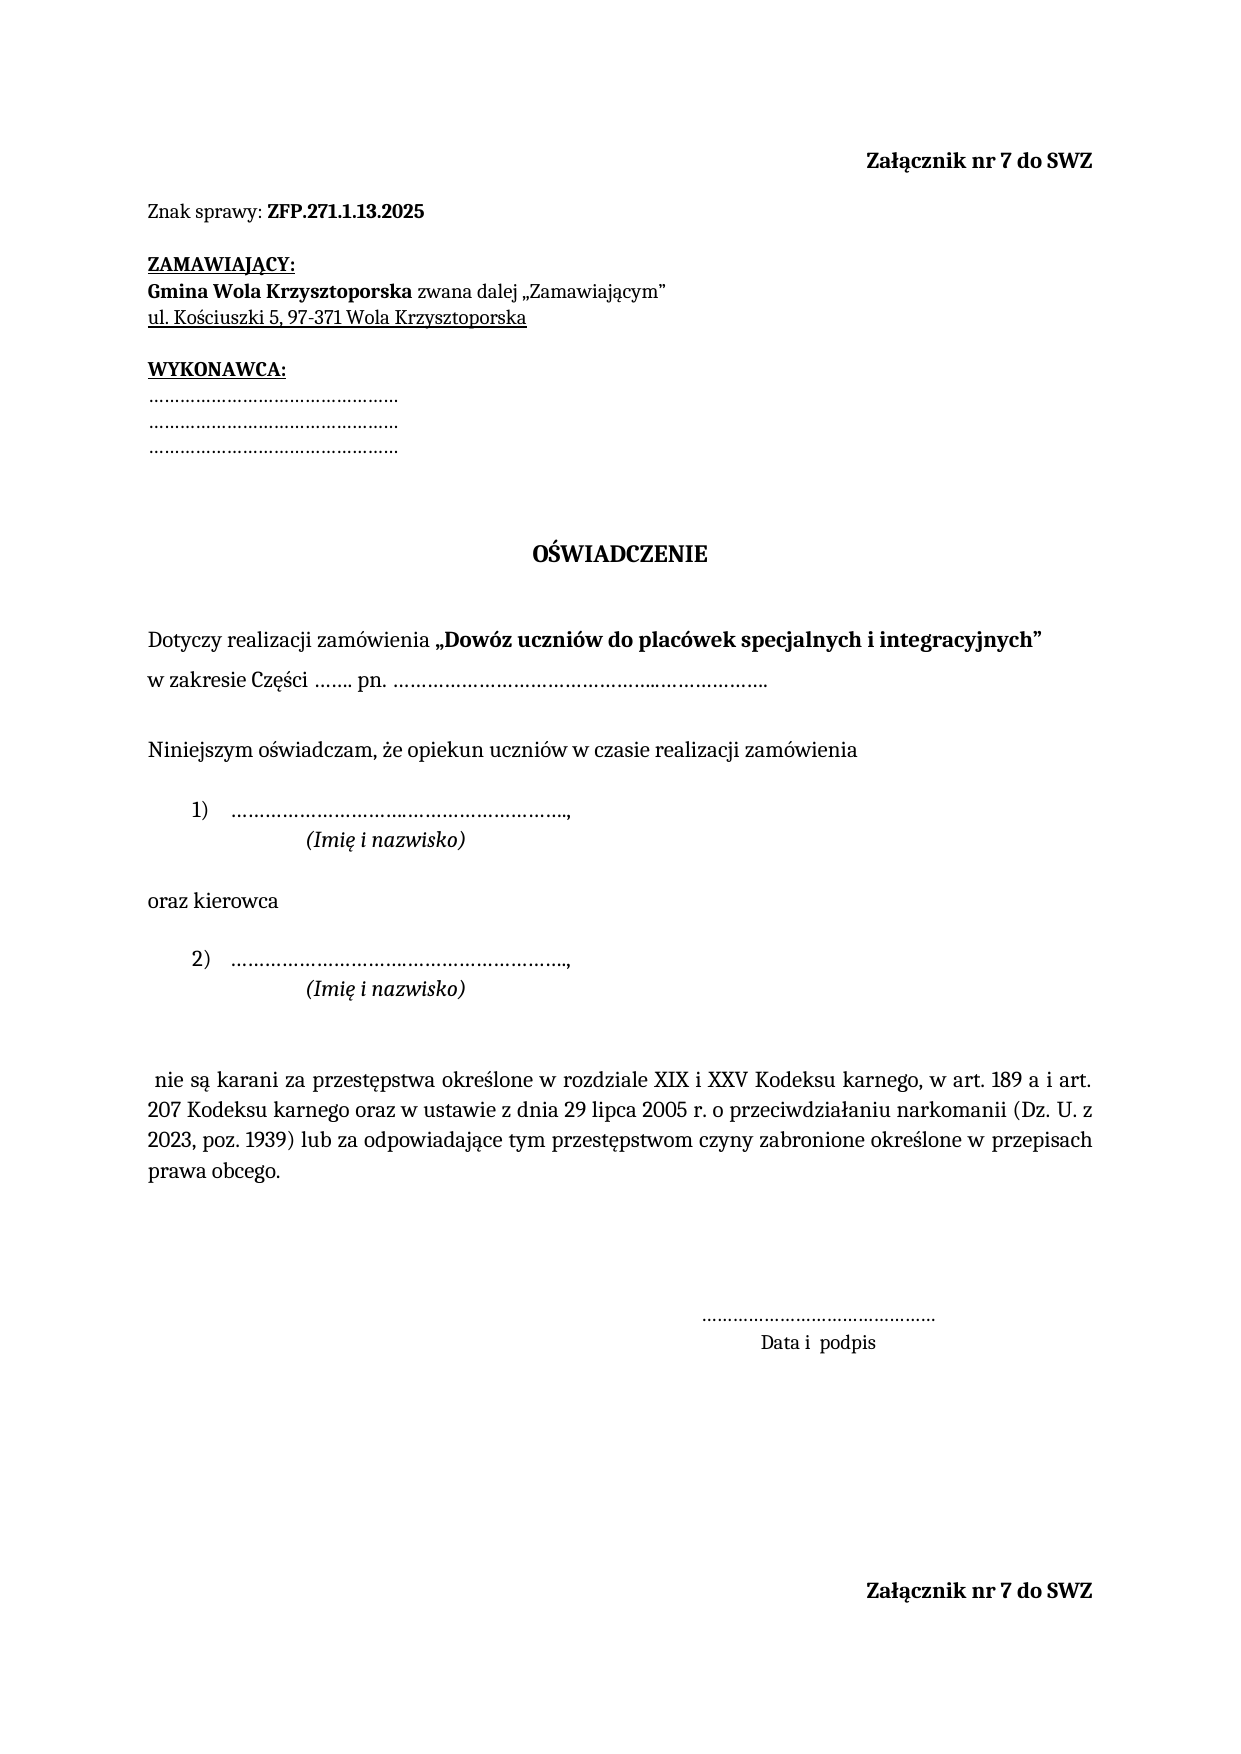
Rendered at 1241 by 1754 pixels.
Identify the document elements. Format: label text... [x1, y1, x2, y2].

text ul. Kościuszki 5, 97-371 Wola Krzysztoporska [148, 306, 1093, 330]
text ZAMAWIAJĄCY: [148, 253, 1093, 277]
list (Imię i nazwisko) [229, 827, 1093, 853]
text WYKONAWCA: [148, 358, 1093, 382]
subtitle OŚWIADCZENIE [148, 540, 1092, 569]
text ……………………………………… [221, 1303, 1093, 1327]
text w zakresie Części ……. pn. ………………………………………..………………. [148, 667, 1093, 693]
text Załącznik nr 7 do SWZ [153, 1578, 1093, 1604]
text Data i podpis [221, 1331, 1093, 1354]
text Niniejszym oświadczam, że opiekun uczniów w czasie realizacji zamówienia [148, 736, 1093, 763]
text Gmina Wola Krzysztoporska zwana dalej „Zamawiającym” [148, 280, 1093, 304]
text nie są karani za przestępstwa określone w rozdziale XIX i XXV Kodeksu karnego, w art. 189 a i art. 207 Kodeksu karnego oraz w ustawie z dnia 29 lipca 2005 r. o przeciwdziałaniu narkomanii (Dz. U. z 2023, poz. 1939) lub za odpowiadające tym przestępstwom czyny zabronione określone w przepisach prawa obcego. [148, 1067, 1093, 1184]
text Dotyczy realizacji zamówienia „Dowóz uczniów do placówek specjalnych i integracyjnych” [148, 627, 1093, 653]
list ………………………….………………………., [192, 797, 1093, 823]
text ………………………………………… [148, 383, 472, 407]
text Znak sprawy: ZFP.271.1.13.2025 [148, 199, 1093, 223]
text ………………………………………… [148, 409, 472, 433]
text ………………………………………… [148, 435, 472, 459]
text Załącznik nr 7 do SWZ [153, 148, 1093, 174]
list (Imię i nazwisko) [229, 976, 1093, 1003]
list ………………………….………………………., [192, 946, 1093, 972]
text oraz kierowca [148, 887, 1093, 914]
